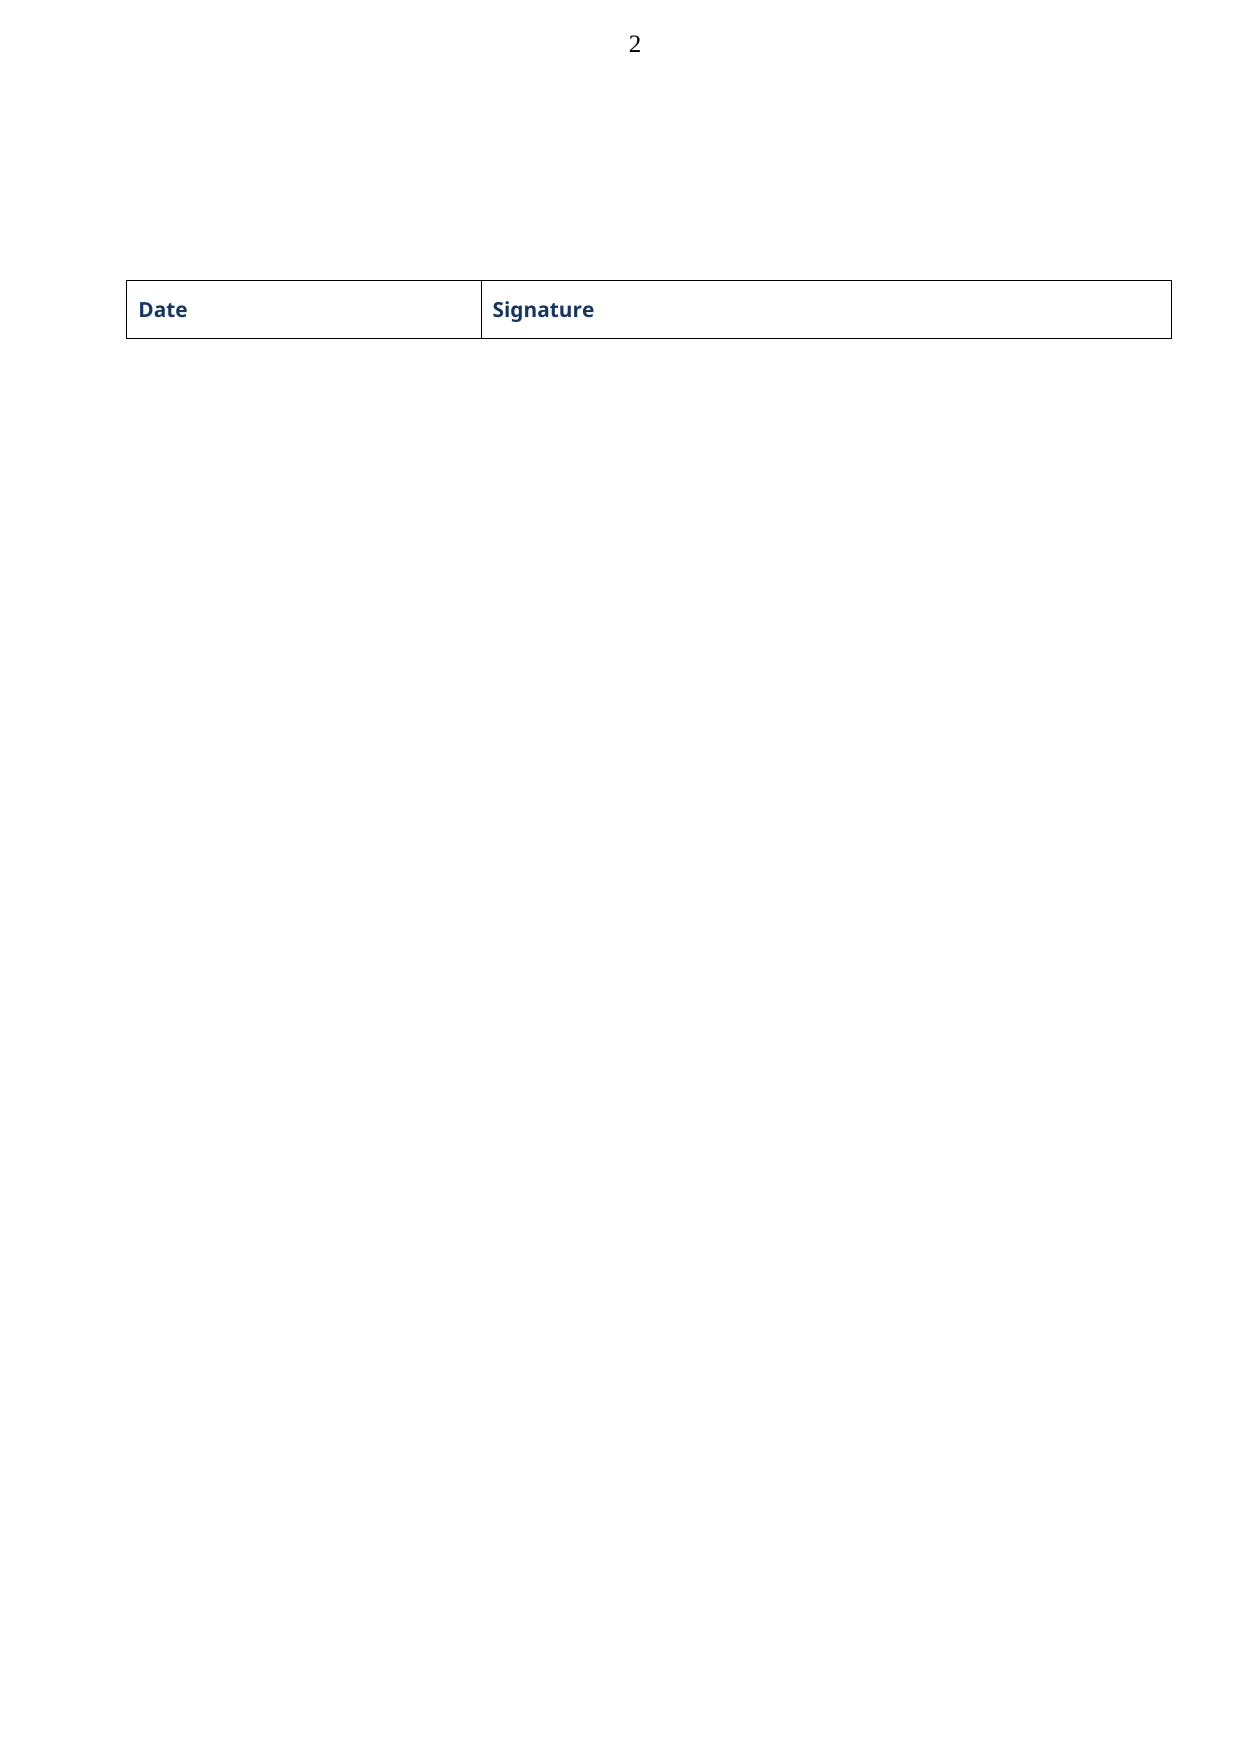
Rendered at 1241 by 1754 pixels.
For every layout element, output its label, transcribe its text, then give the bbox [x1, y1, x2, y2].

table_header Signature [482, 281, 1171, 338]
table_header Date [127, 281, 481, 338]
